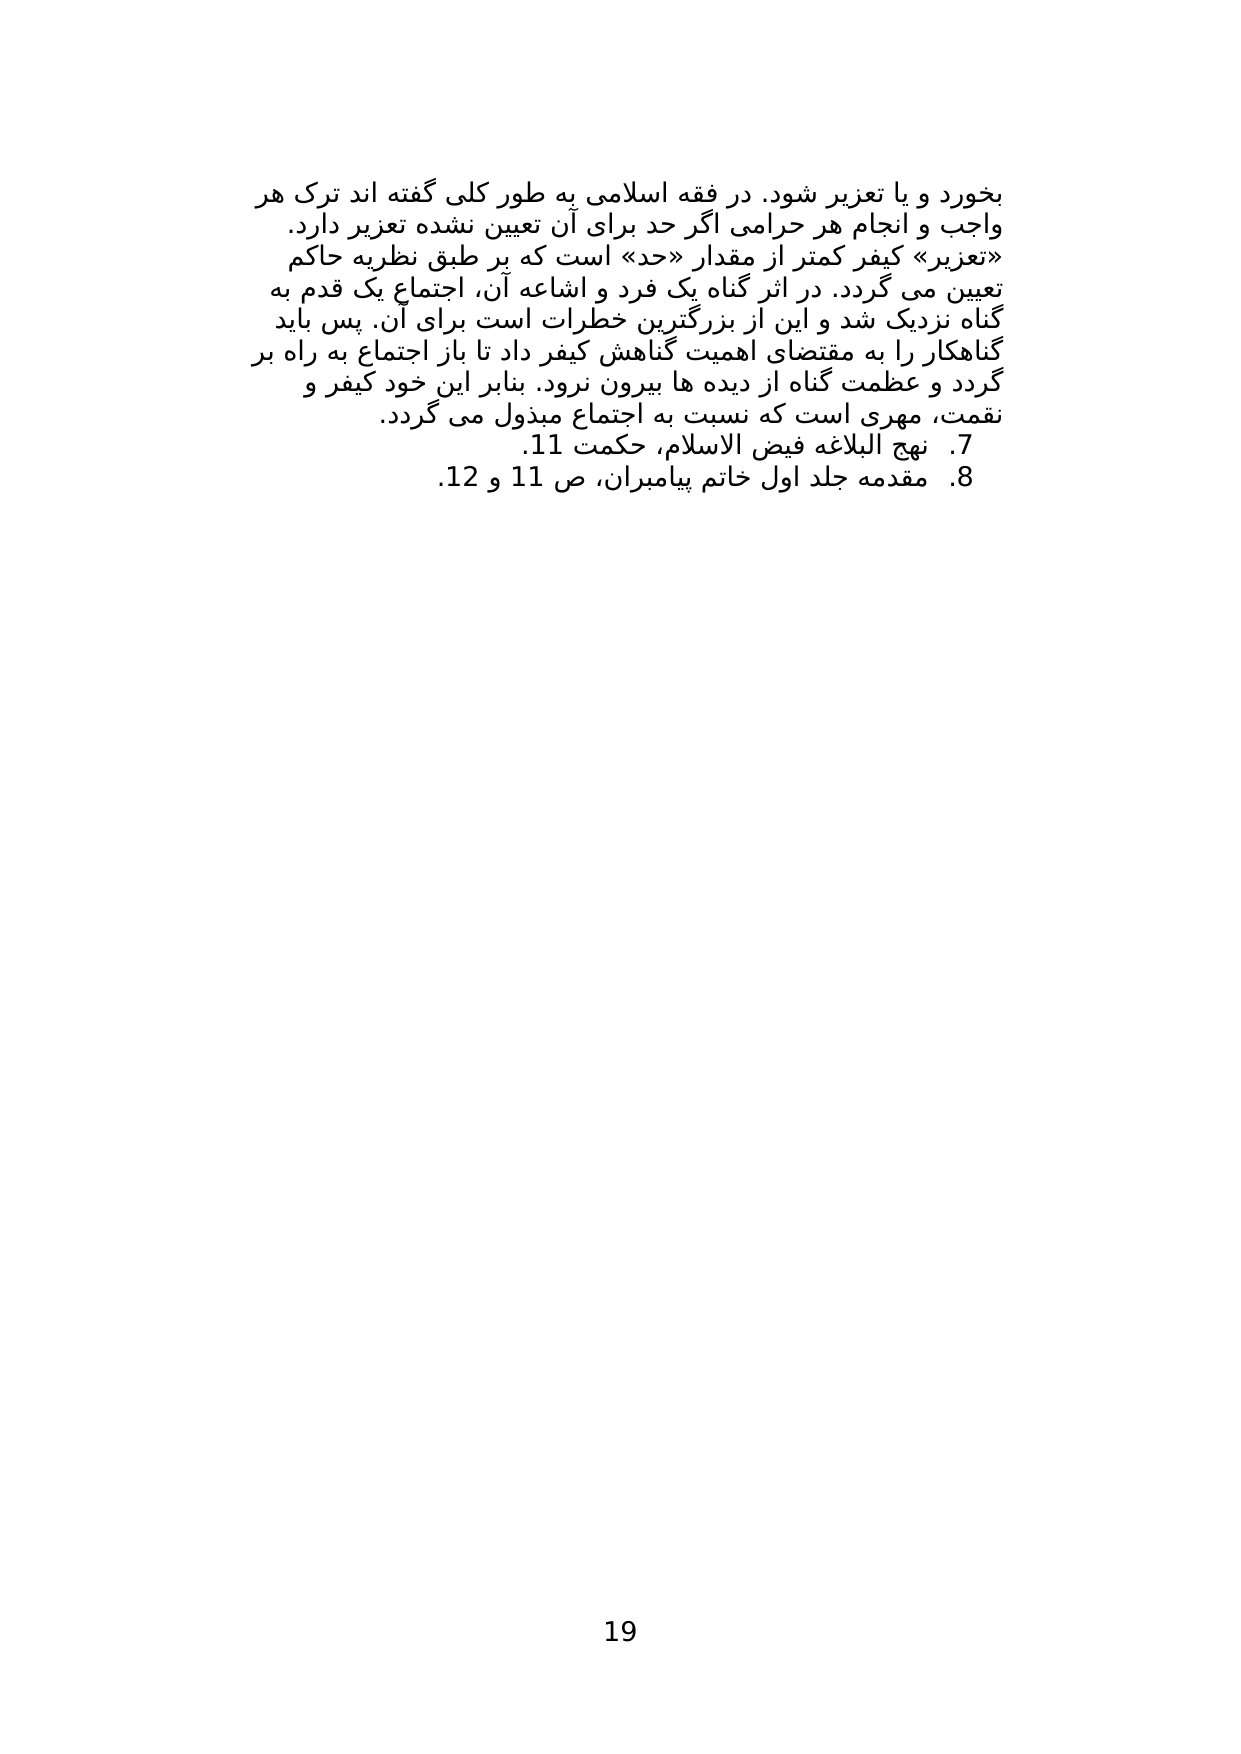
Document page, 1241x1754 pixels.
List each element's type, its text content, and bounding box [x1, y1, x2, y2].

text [236, 177, 1004, 430]
text 8. مقدمه جلد اول خاتم پیامبران، ص 11 و 12. [236, 461, 1004, 493]
text 7. نهج البلاغه فیض الاسلام، حکمت 11. [236, 430, 1004, 461]
